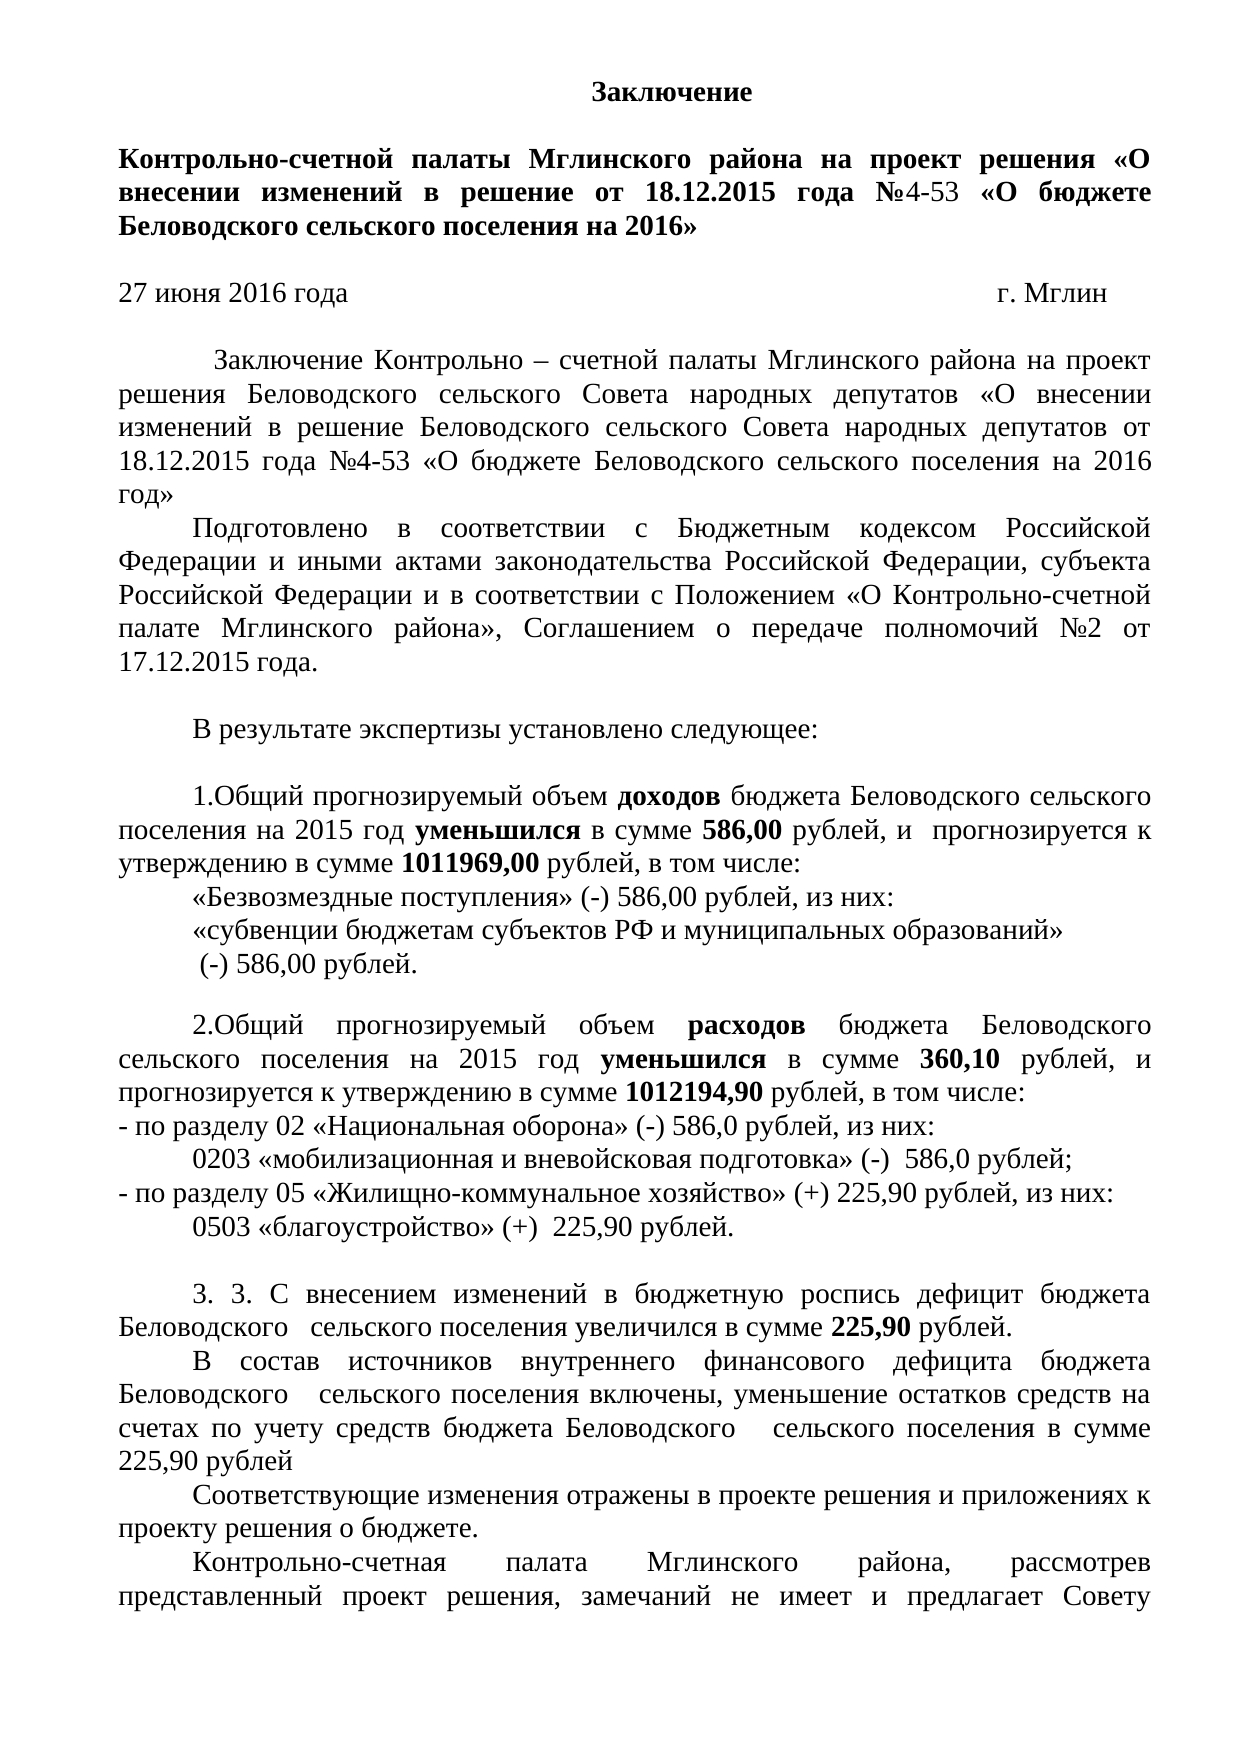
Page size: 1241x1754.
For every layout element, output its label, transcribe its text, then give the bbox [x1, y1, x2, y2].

list 2.Общий прогнозируемый объем расходов бюджета Беловодского сельского поселения на 2015 год уменьшился в сумме 360,10 рублей, и прогнозируется к утверждению в сумме 1012194,90 рублей, в том числе: [118, 1007, 1152, 1108]
text Заключение Контрольно – счетной палаты Мглинского района на проект решения Беловодского сельского Совета народных депутатов «О внесении изменений в решение Беловодского сельского Совета народных депутатов от 18.12.2015 года №4-53 «О бюджете Беловодского сельского поселения на 2016 год» [118, 342, 1152, 510]
list «Безвозмездные поступления» (-) 586,00 рублей, из них: [118, 879, 1152, 912]
list 1.Общий прогнозируемый объем доходов бюджета Беловодского сельского поселения на 2015 год уменьшился в сумме 586,00 рублей, и прогнозируется к утверждению в сумме 1011969,00 рублей, в том числе: [118, 778, 1152, 879]
list «субвенции бюджетам субъектов РФ и муниципальных образований» [118, 912, 1152, 946]
text В состав источников внутреннего финансового дефицита бюджета Беловодского сельского поселения включены, уменьшение остатков средств на счетах по учету средств бюджета Беловодского сельского поселения в сумме 225,90 рублей [118, 1343, 1152, 1477]
text 0503 «благоустройство» (+) 225,90 рублей. [118, 1209, 1152, 1242]
text В результате экспертизы установлено следующее: [118, 711, 1152, 745]
text - по разделу 02 «Национальная оборона» (-) 586,0 рублей, из них: [118, 1108, 1152, 1142]
text Контрольно-счетной палаты Мглинского района на проект решения «О внесении изменений в решение от 18.12.2015 года №4-53 «О бюджете Беловодского сельского поселения на 2016» [118, 141, 1152, 242]
text Заключение [118, 74, 1152, 107]
text - по разделу 05 «Жилищно-коммунальное хозяйство» (+) 225,90 рублей, из них: [118, 1175, 1152, 1209]
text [118, 1544, 1152, 1611]
text 3. 3. С внесением изменений в бюджетную роспись дефицит бюджета Беловодского сельского поселения увеличился в сумме 225,90 рублей. [118, 1276, 1152, 1343]
text Соответствующие изменения отражены в проекте решения и приложениях к проекту решения о бюджете. [118, 1477, 1152, 1544]
list (-) 586,00 рублей. [118, 946, 1152, 979]
text Подготовлено в соответствии с Бюджетным кодексом Российской Федерации и иными актами законодательства Российской Федерации, субъекта Российской Федерации и в соответствии с Положением «О Контрольно-счетной палате Мглинского района», Соглашением о передаче полномочий №2 от 17.12.2015 года. [118, 510, 1152, 678]
text 27 июня 2016 года г. Мглин [118, 275, 1152, 309]
text 0203 «мобилизационная и вневойсковая подготовка» (-) 586,0 рублей; [118, 1142, 1152, 1175]
